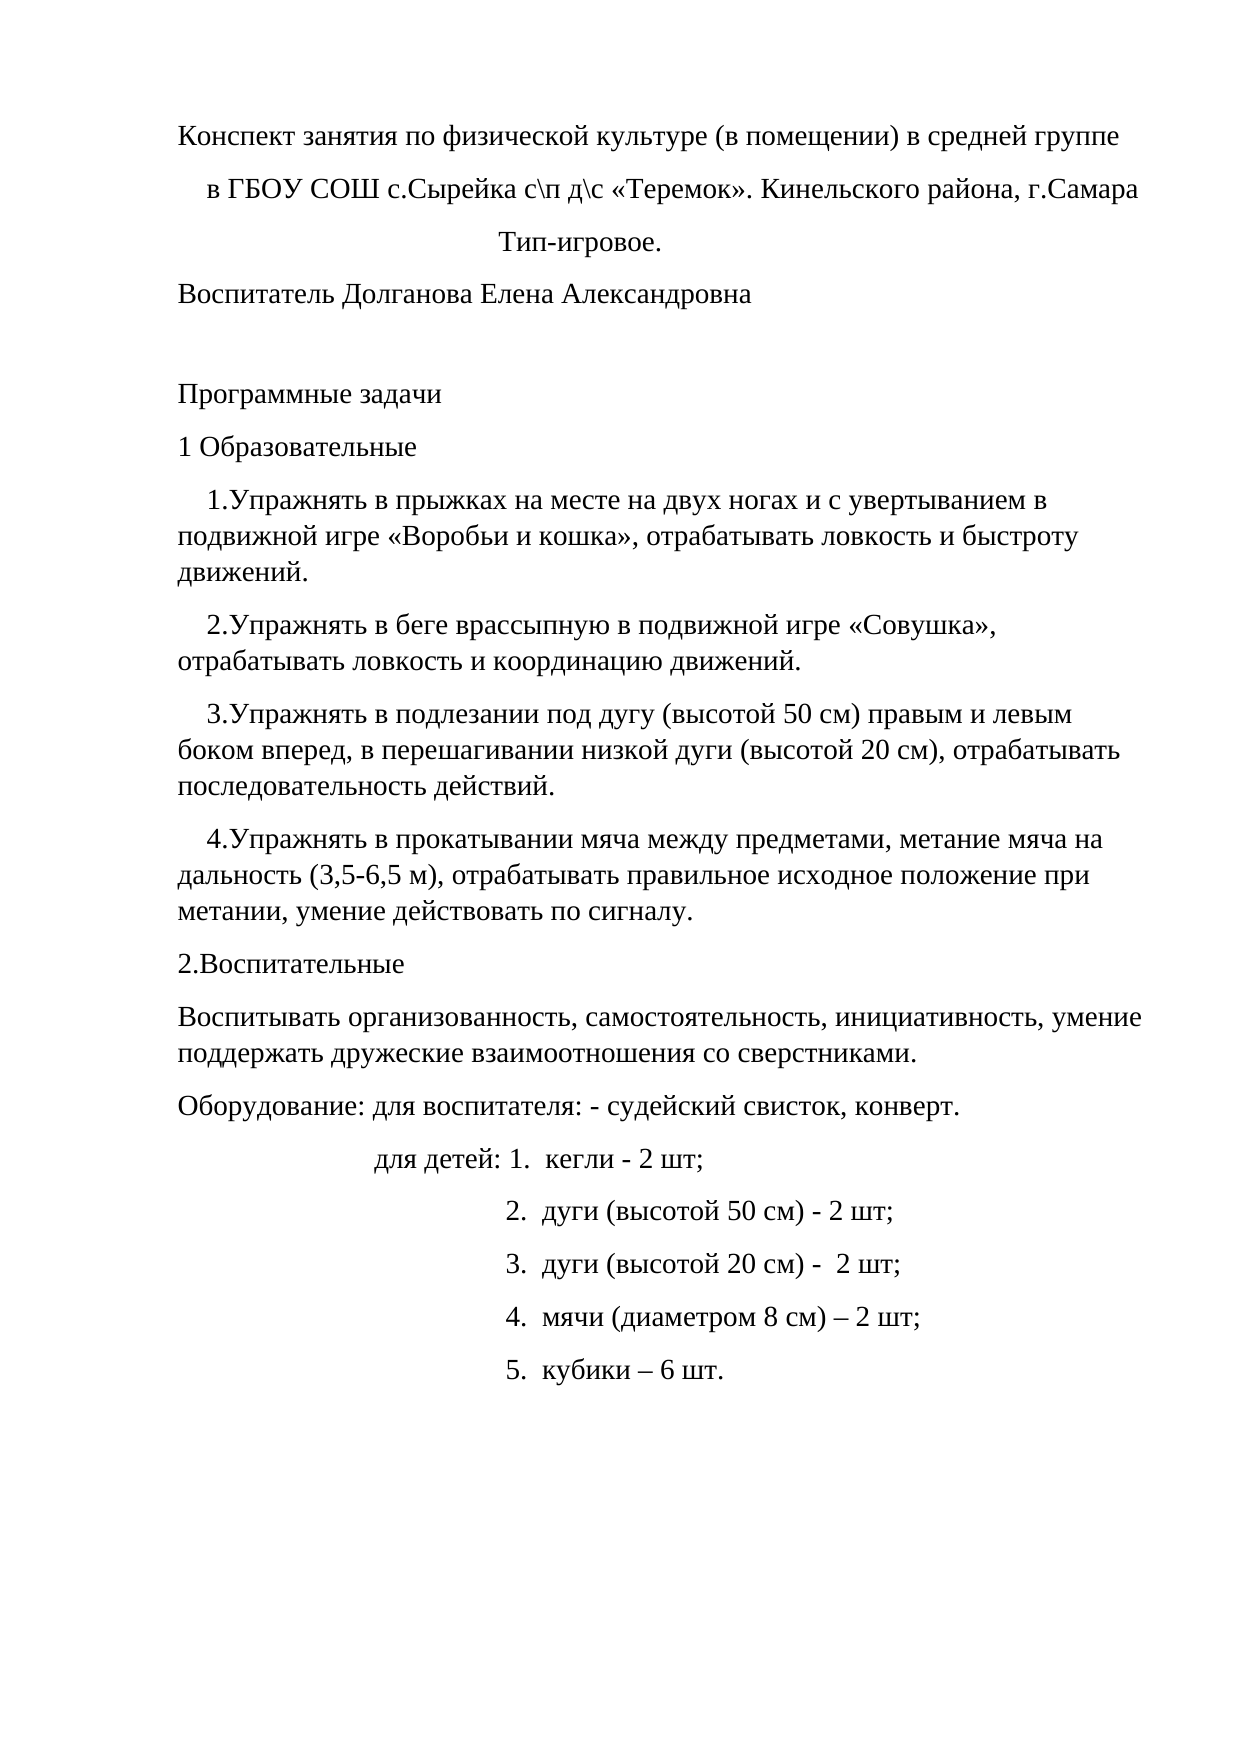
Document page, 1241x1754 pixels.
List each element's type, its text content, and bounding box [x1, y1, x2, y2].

text Конспект занятия по физической культуре (в помещении) в средней группе [177, 118, 1152, 152]
text 1.Упражнять в прыжках на месте на двух ногах и с увертыванием в подвижной игре «Воробьи и кошка», отрабатывать ловкость и быстроту движений. [177, 482, 1152, 588]
text Тип-игровое. [177, 224, 1152, 257]
text 5. кубики – 6 шт. [177, 1352, 1152, 1386]
text 2. дуги (высотой 50 см) - 2 шт; [177, 1193, 1152, 1227]
text 4.Упражнять в прокатывании мяча между предметами, метание мяча на дальность (3,5-6,5 м), отрабатывать правильное исходное положение при метании, умение действовать по сигналу. [177, 821, 1152, 927]
text Воспитывать организованность, самостоятельность, инициативность, умение поддержать дружеские взаимоотношения со сверстниками. [177, 999, 1152, 1069]
text Оборудование: для воспитателя: - судейский свисток, конверт. [177, 1088, 1152, 1121]
text Программные задачи [177, 376, 1152, 410]
text 4. мячи (диаметром 8 см) – 2 шт; [177, 1299, 1152, 1333]
text 2.Упражнять в беге врассыпную в подвижной игре «Совушка», отрабатывать ловкость и координацию движений. [177, 607, 1152, 677]
text Воспитатель Долганова Елена Александровна [177, 277, 1152, 310]
text 3. дуги (высотой 20 см) - 2 шт; [177, 1246, 1152, 1280]
text 1 Образовательные [177, 429, 1152, 463]
text 2.Воспитательные [177, 946, 1152, 980]
text для детей: 1. кегли - 2 шт; [177, 1141, 1152, 1174]
text в ГБОУ СОШ с.Сырейка с\п д\с «Теремок». Кинельского района, г.Самара [177, 171, 1152, 204]
text 3.Упражнять в подлезании под дугу (высотой 50 см) правым и левым боком вперед, в перешагивании низкой дуги (высотой 20 см), отрабатывать последовательность действий. [177, 696, 1152, 802]
